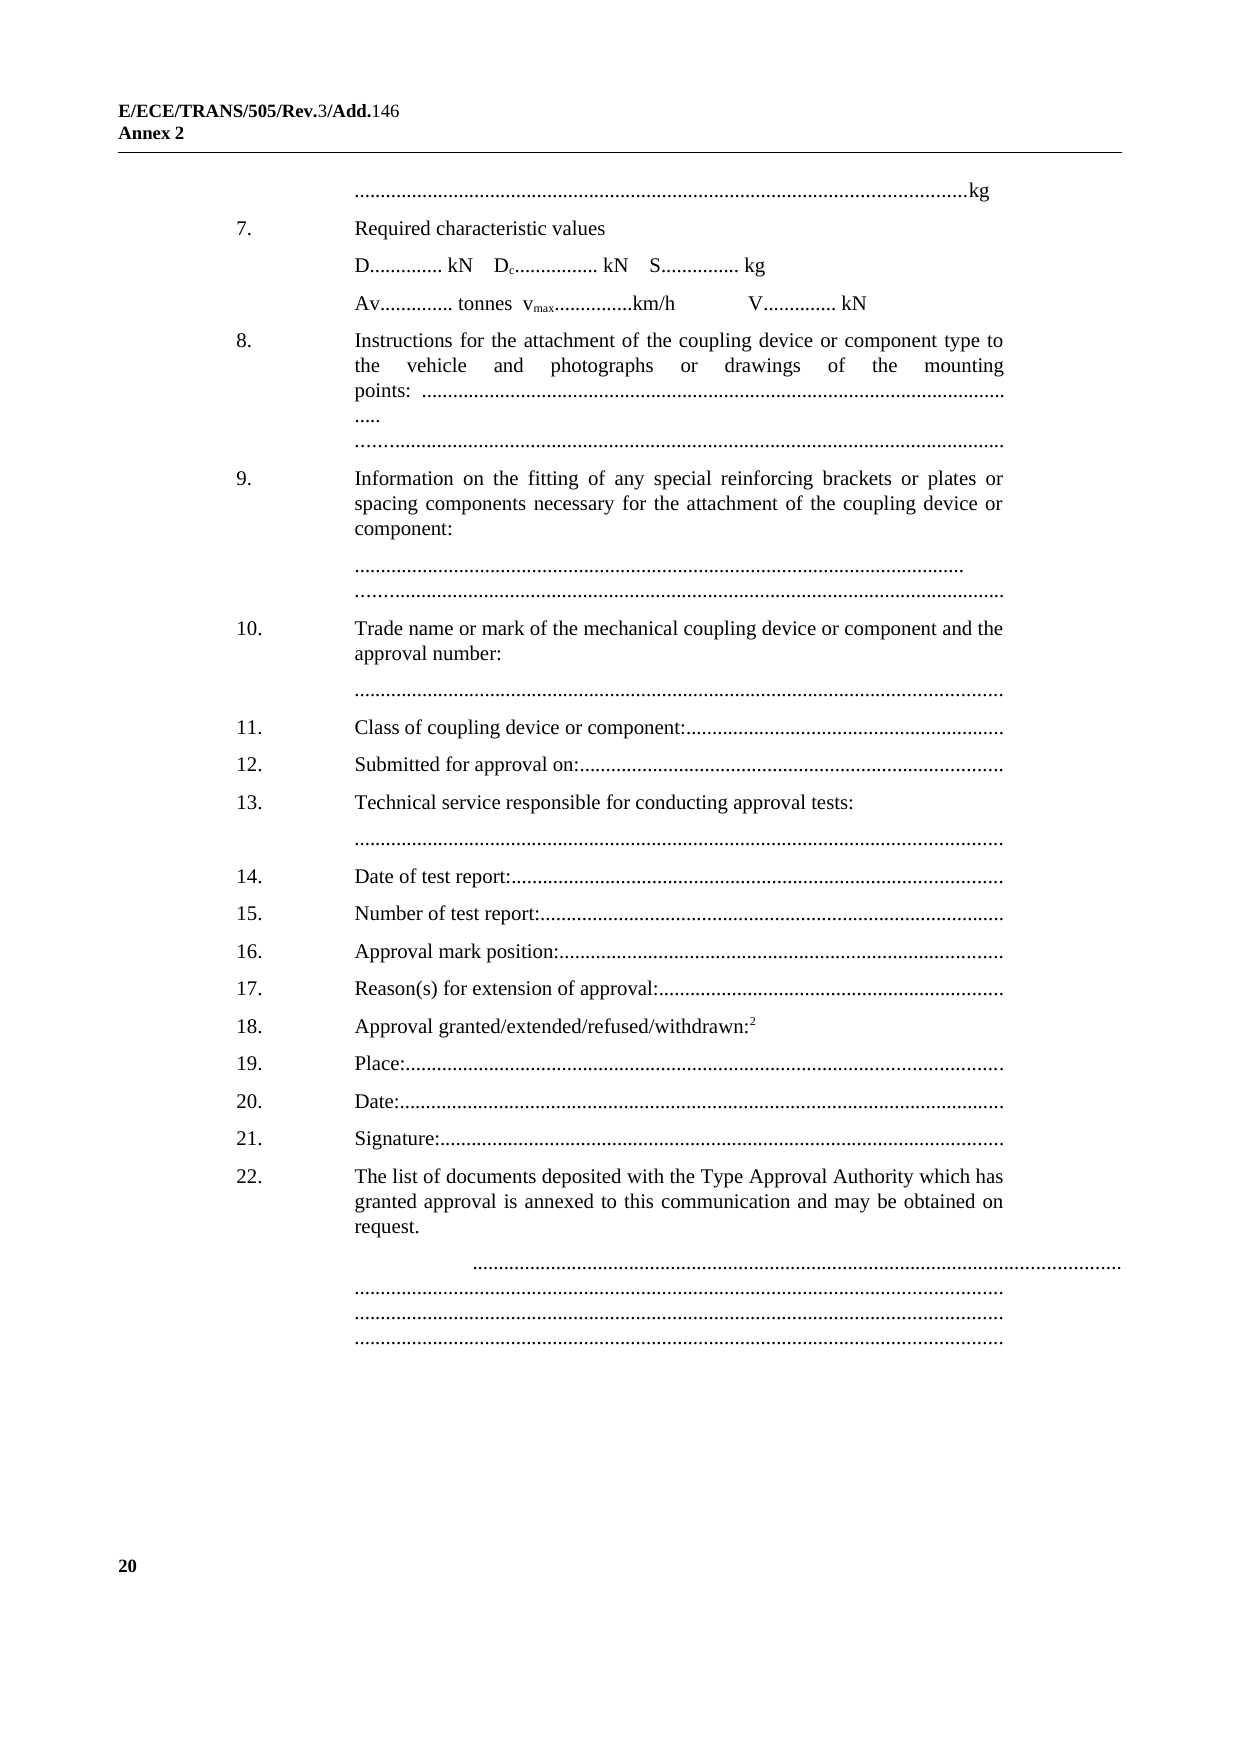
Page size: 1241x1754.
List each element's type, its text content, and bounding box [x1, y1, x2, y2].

text 12. Submitted for approval on: [236, 751, 1005, 776]
text 22. The list of documents deposited with the Type Approval Authority which has granted approval is annexed to this communication and may be obtained on request. [236, 1163, 1005, 1238]
text 14. Date of test report: [236, 863, 1005, 888]
text 21. Signature: . [236, 1125, 1005, 1150]
text 20. Date: . [236, 1088, 1005, 1113]
text 18. Approval granted/extended/refused/withdrawn:2 [236, 1013, 1005, 1038]
text 15. Number of test report: [236, 900, 1005, 925]
text 13. Technical service responsible for conducting approval tests: [236, 789, 1005, 814]
text Av.............. tonnes vmax...............km/h V.............. kN [236, 290, 1005, 315]
text 11. Class of coupling device or component: [236, 714, 1005, 739]
text 10. Trade name or mark of the mechanical coupling device or component and the approval number: [236, 615, 1005, 665]
text 9. Information on the fitting of any special reinforcing brackets or plates or spacing components necessary for the attachment of the coupling device or component: [236, 465, 1004, 540]
text kg [236, 177, 1005, 202]
text 16. Approval mark position: [236, 938, 1005, 963]
text D.............. kN Dc................ kN S............... kg [236, 252, 1005, 277]
text 8. Instructions for the attachment of the coupling device or component type to the vehicle and photographs or drawings of the mounting points: ..................................................................................................................... ..................................................................................................................... [236, 327, 1005, 452]
text ..................................................................................................................... ..................................................................................................................... [236, 552, 1005, 602]
text 19. Place: . [236, 1050, 1005, 1075]
text 17. Reason(s) for extension of approval: [236, 975, 1005, 1000]
text 7. Required characteristic values [236, 215, 1005, 240]
